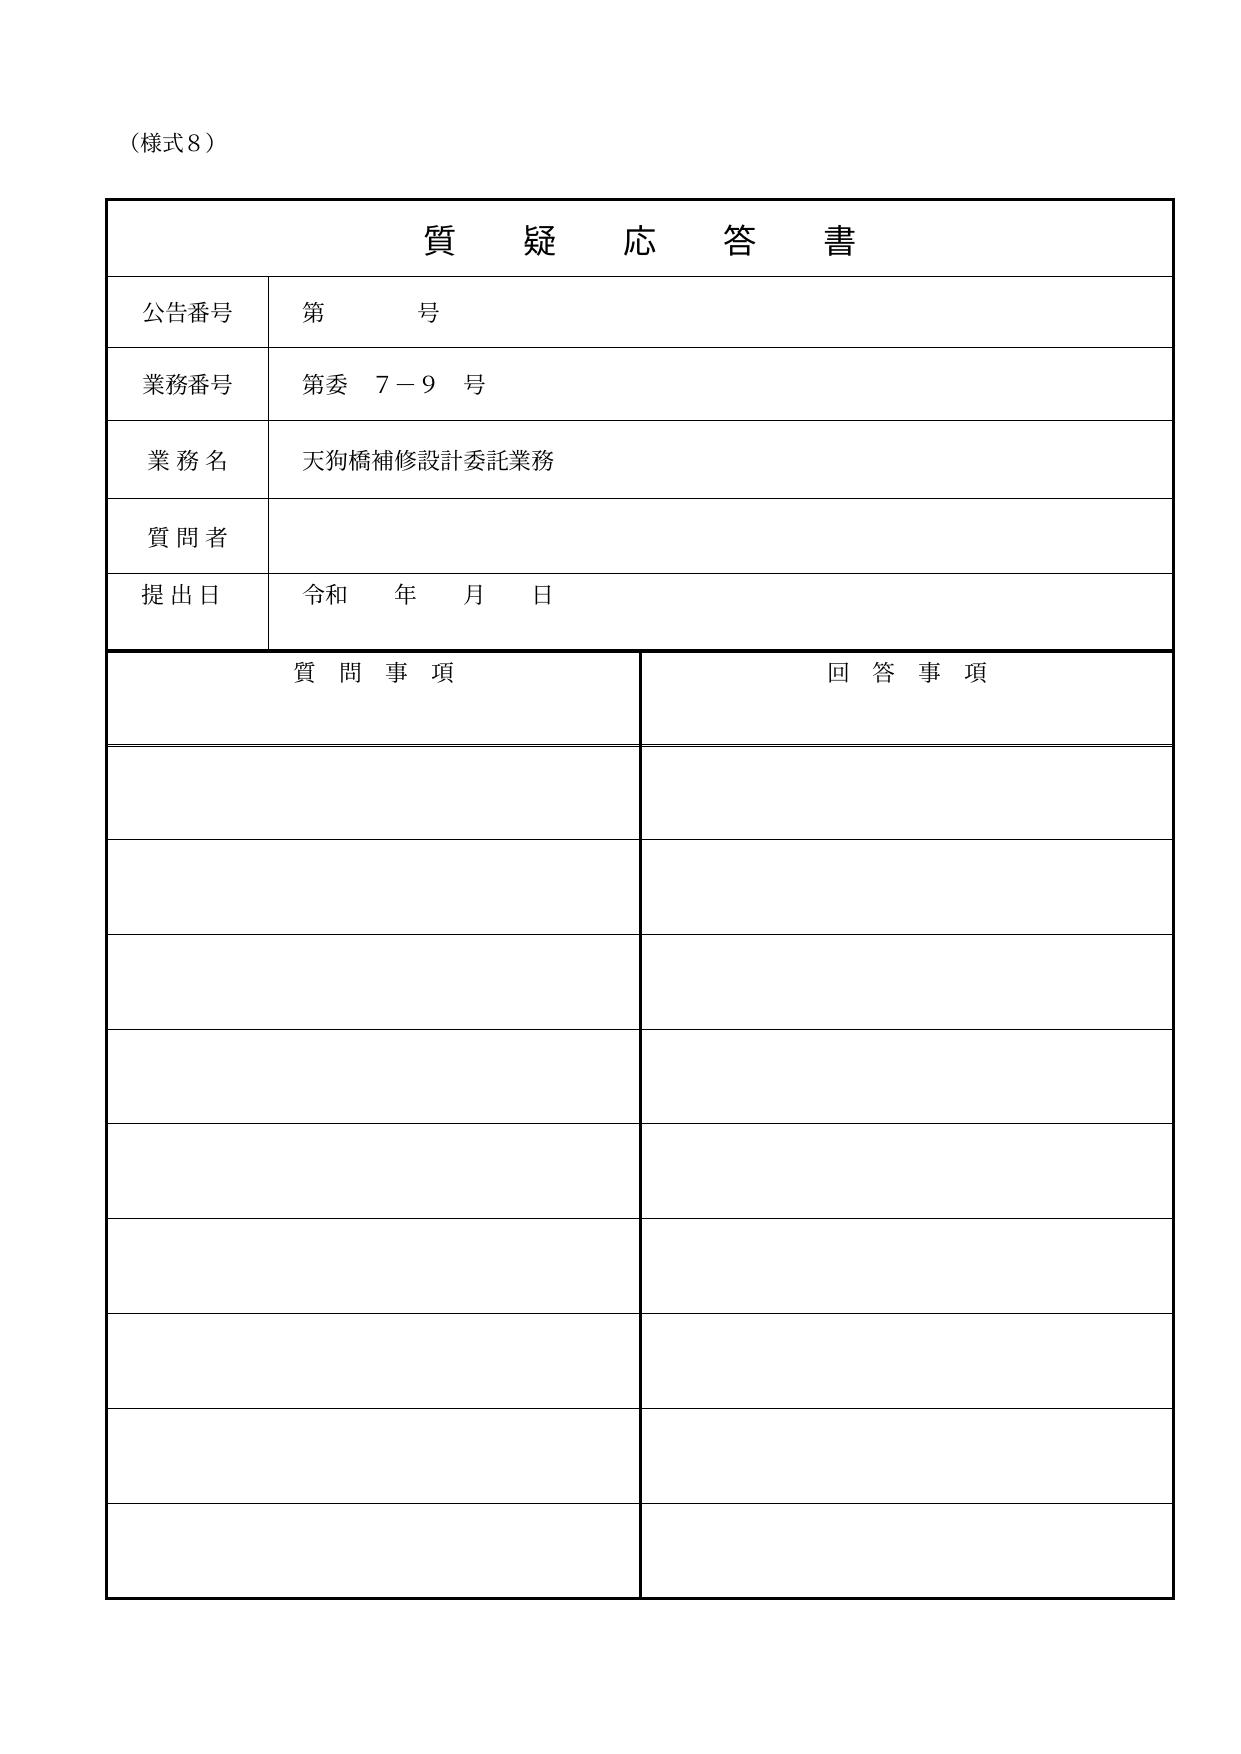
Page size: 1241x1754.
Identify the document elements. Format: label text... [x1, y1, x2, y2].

table_cell [108, 1314, 639, 1408]
table_cell [642, 840, 1172, 934]
table_cell 第 号 [269, 277, 1172, 347]
table_cell [108, 935, 639, 1028]
table_cell [642, 1124, 1172, 1218]
table_cell 回 答 事 項 [642, 653, 1172, 744]
table_cell [108, 1219, 639, 1313]
table_cell 業 務 名 [108, 421, 268, 498]
table_cell 質 問 者 [108, 499, 268, 573]
table_cell [642, 1314, 1172, 1408]
table_cell [642, 935, 1172, 1028]
table_cell 第委 ７－９ 号 [269, 348, 1172, 420]
table_cell [642, 1409, 1172, 1502]
text （様式８） [118, 123, 1152, 160]
table_cell [642, 747, 1172, 839]
table_cell [108, 1030, 639, 1123]
table_cell [269, 499, 1172, 573]
table_cell [108, 840, 639, 934]
table_cell [108, 1504, 639, 1597]
table_cell 質 問 事 項 [108, 653, 639, 744]
table_cell [108, 747, 639, 839]
table_cell [642, 1030, 1172, 1123]
table_cell [108, 1409, 639, 1502]
table_cell 天狗橋補修設計委託業務 [269, 421, 1172, 498]
table_header 質 疑 応 答 書 [108, 201, 1172, 276]
table_cell 公告番号 [108, 277, 268, 347]
table_cell 業務番号 [108, 348, 268, 420]
table_cell 令和 年 月 日 [269, 574, 1172, 649]
table_cell [642, 1504, 1172, 1597]
table_cell [642, 1219, 1172, 1313]
table_cell [108, 1124, 639, 1218]
table_cell 提 出 日 [108, 574, 268, 649]
